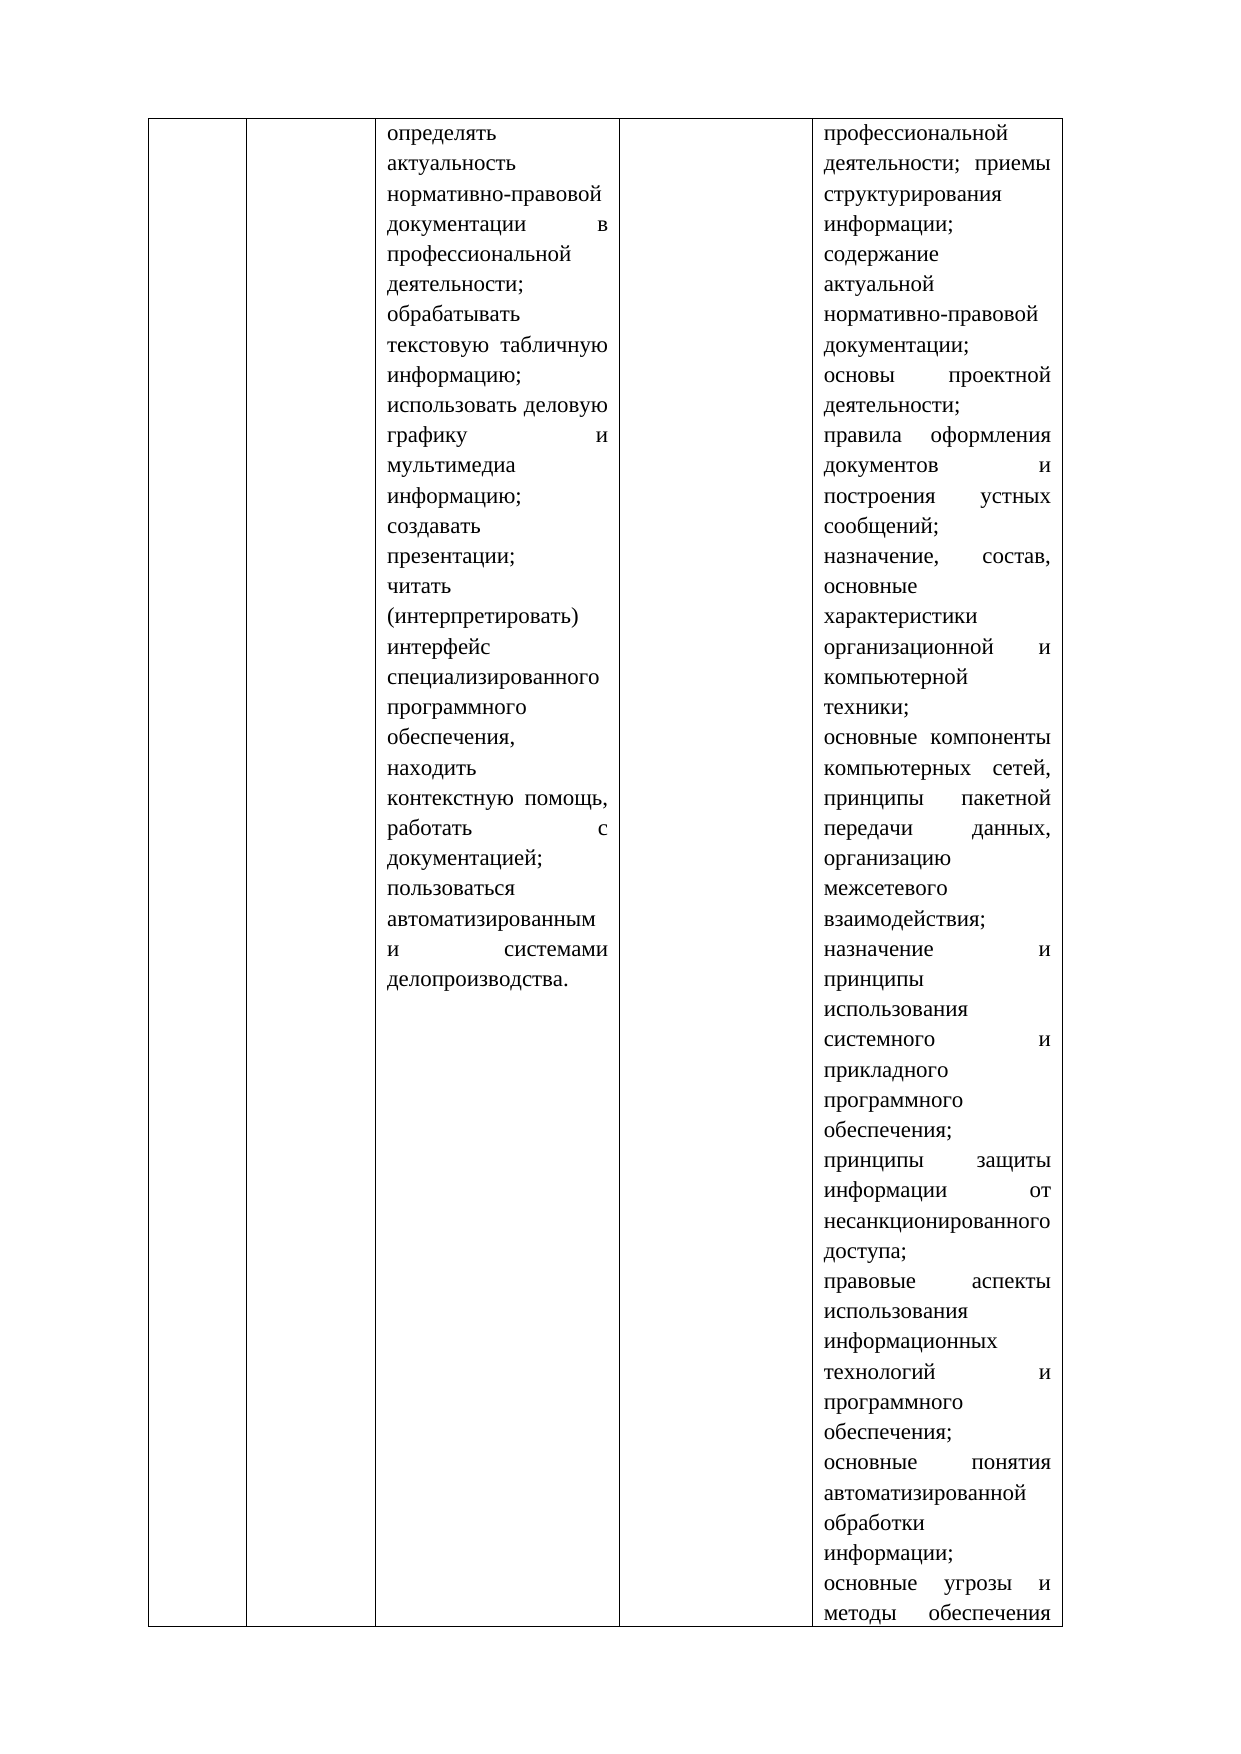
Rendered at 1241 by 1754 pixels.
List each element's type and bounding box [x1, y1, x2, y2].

table_cell [247, 119, 375, 1626]
table_cell [620, 119, 812, 1626]
table_cell [813, 119, 1062, 1626]
table_cell [149, 119, 246, 1626]
table_cell [376, 119, 619, 1626]
